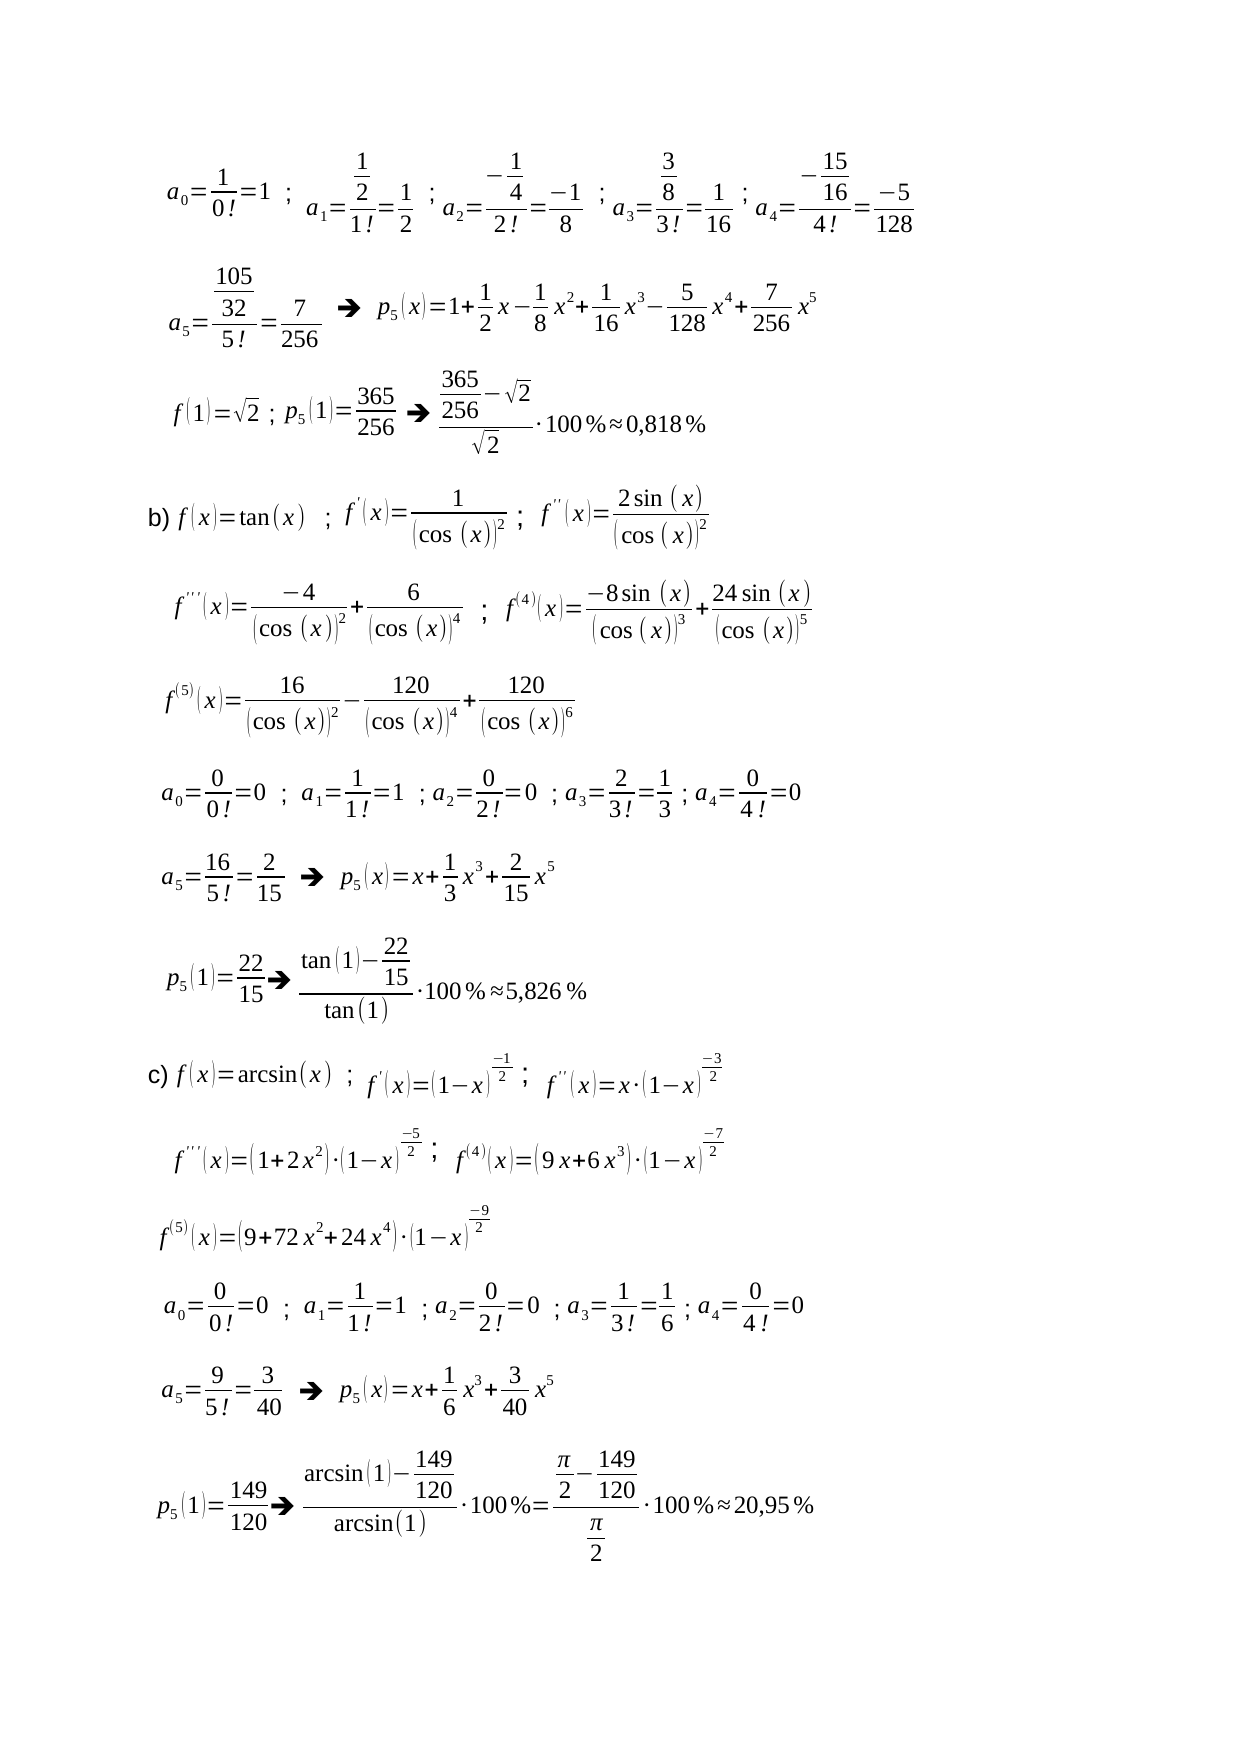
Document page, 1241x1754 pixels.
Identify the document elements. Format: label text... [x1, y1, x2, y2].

text ; ; ; ; [148, 1278, 1093, 1337]
text ; [148, 366, 1093, 458]
text ; [148, 577, 1093, 647]
text ; ; ; ; [148, 148, 1093, 238]
text b) ; ; [148, 483, 1093, 552]
text ; ; ; ; [148, 764, 1093, 823]
text ; [148, 1125, 1093, 1176]
text c) ; ; [148, 1050, 1093, 1100]
